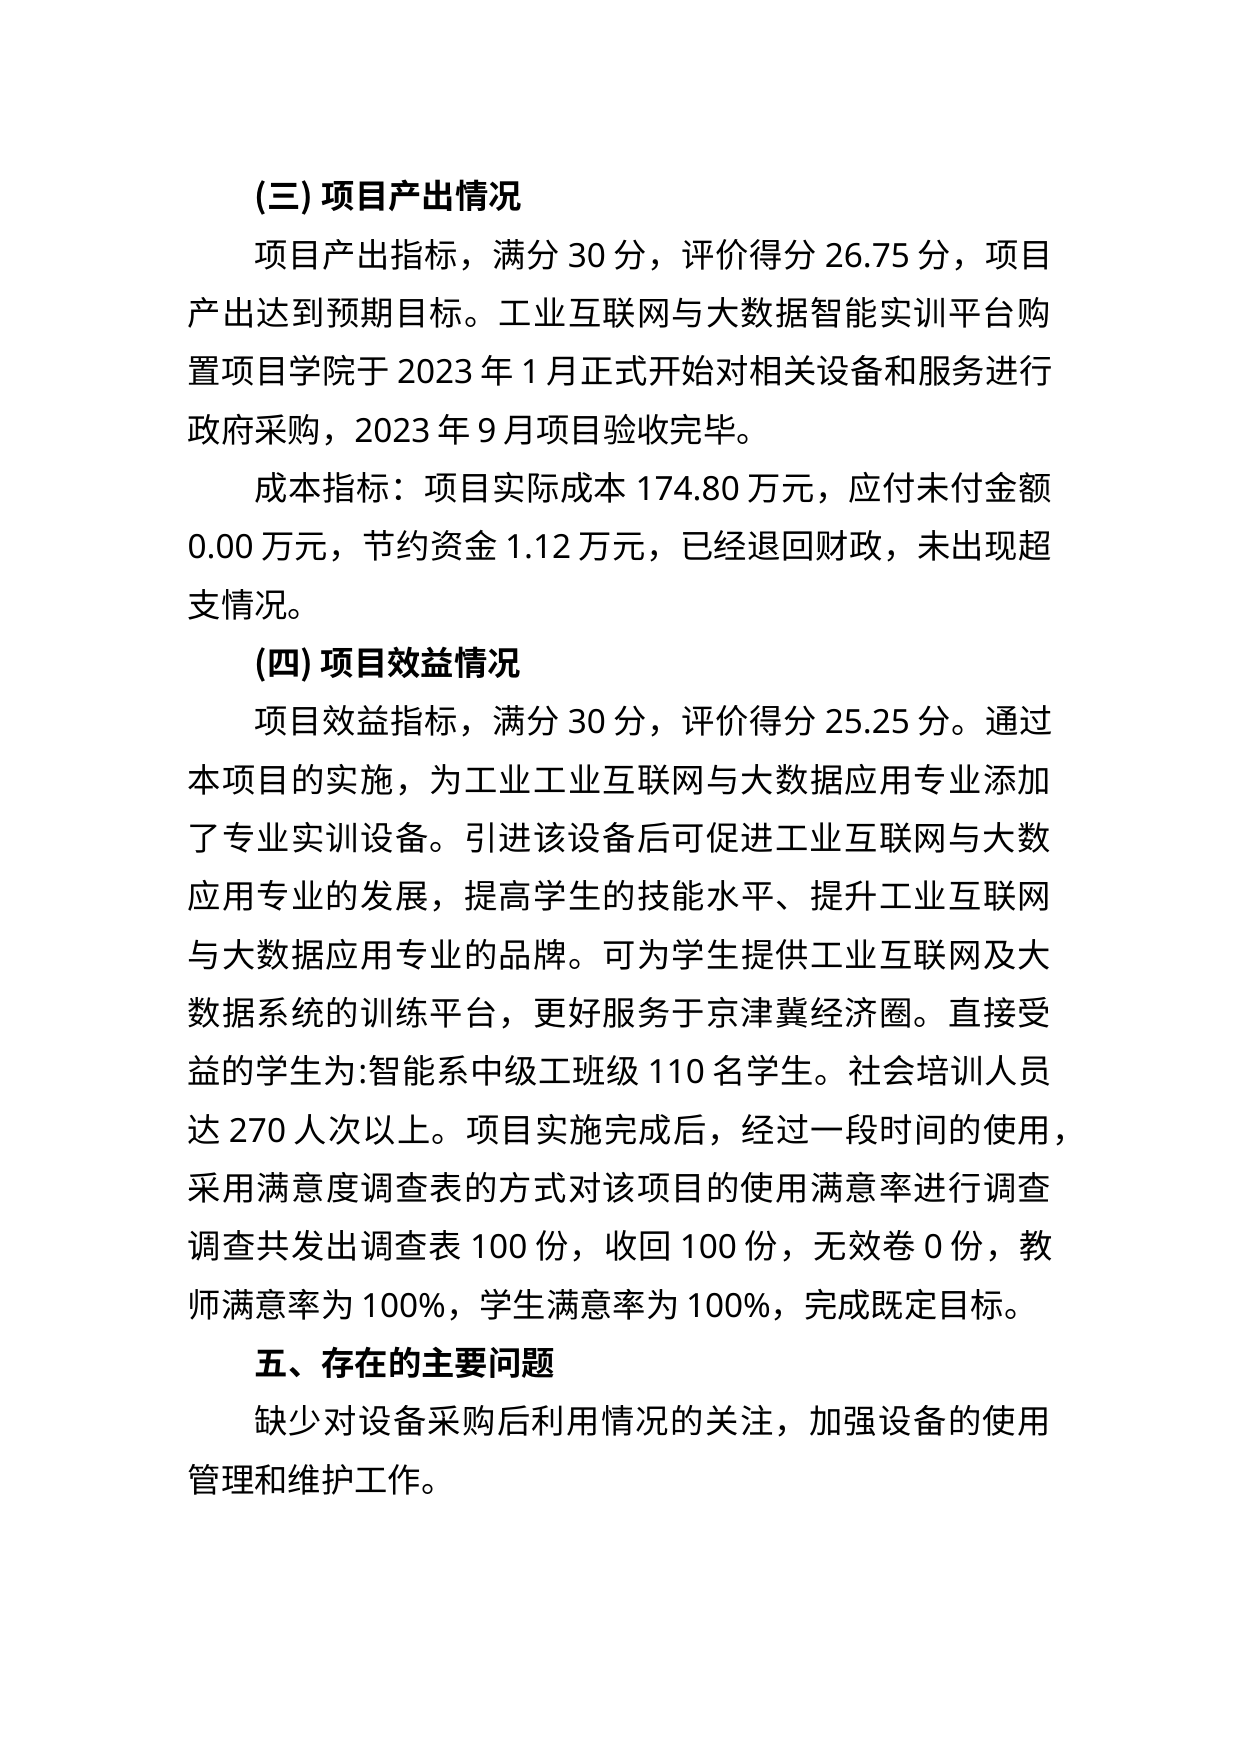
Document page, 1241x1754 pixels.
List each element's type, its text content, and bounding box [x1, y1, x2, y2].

text 缺少对设备采购后利用情况的关注，加强设备的使用管理和维护工作。 [187, 1387, 1053, 1504]
text 项目产出指标，满分30分，评价得分26.75分，项目产出达到预期目标。工业互联网与大数据智能实训平台购置项目学院于2023年1月正式开始对相关设备和服务进行政府采购，2023年9月项目验收完毕。 [187, 220, 1053, 454]
subtitle 五、存在的主要问题 [187, 1329, 1053, 1387]
text 成本指标：项目实际成本174.80万元，应付未付金额0.00万元，节约资金1.12万元，已经退回财政，未出现超支情况。 [187, 454, 1053, 629]
subtitle (四) 项目效益情况 [187, 629, 1053, 687]
subtitle (三) 项目产出情况 [187, 162, 1053, 220]
text 项目效益指标，满分30分，评价得分25.25分。通过本项目的实施，为工业工业互联网与大数据应用专业添加了专业实训设备。引进该设备后可促进工业互联网与大数应用专业的发展，提高学生的技能水平、提升工业互联网与大数据应用专业的品牌。可为学生提供工业互联网及大数据系统的训练平台，更好服务于京津冀经济圈。直接受益的学生为:智能系中级工班级110名学生。社会培训人员达270人次以上。项目实施完成后，经过一段时间的使用，采用满意度调查表的方式对该项目的使用满意率进行调查。调查共发出调查表100份，收回100份，无效卷0份，教师满意率为100%，学生满意率为100%，完成既定目标。 [187, 687, 1053, 1329]
